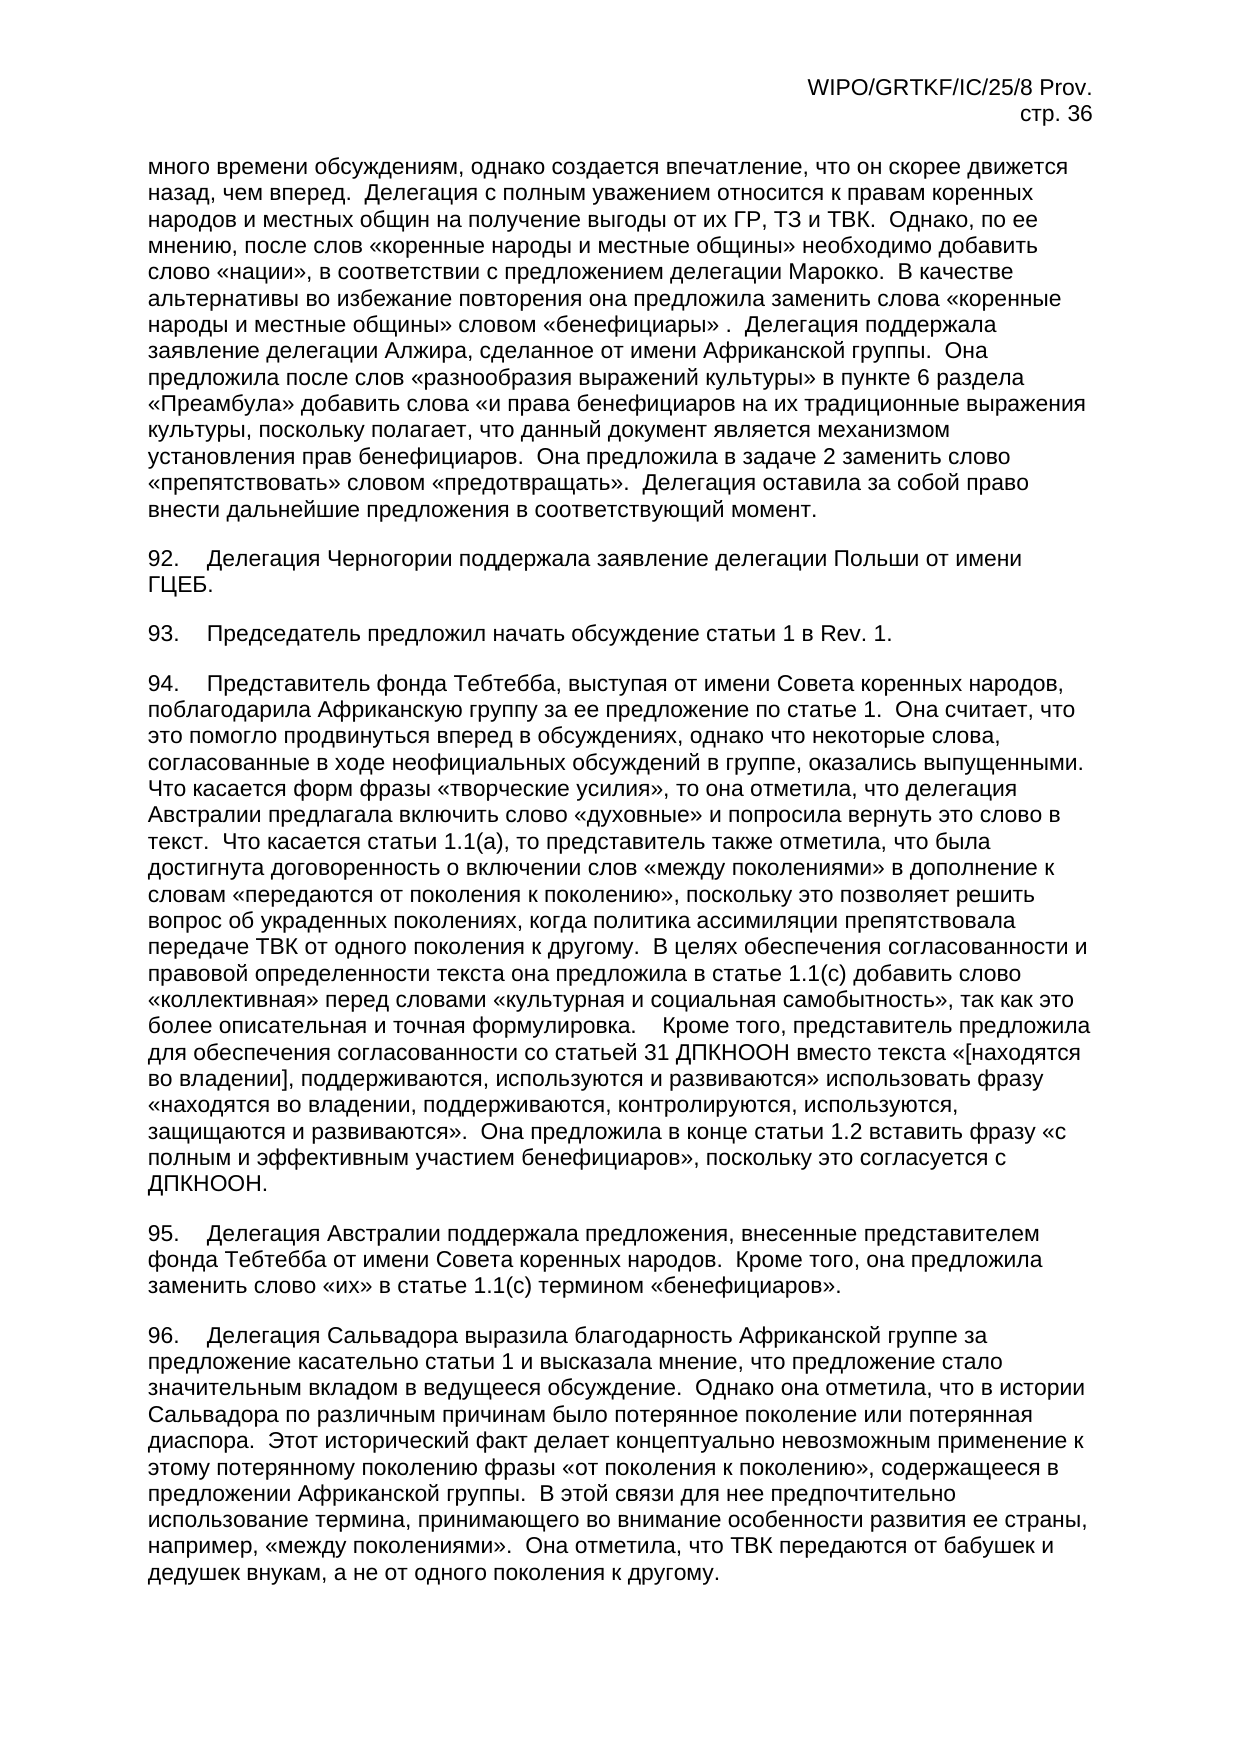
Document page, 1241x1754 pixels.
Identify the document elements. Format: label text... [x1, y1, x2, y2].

text Делегация Сальвадора выразила благодарность Африканской группе за предложение касательно статьи 1 и высказала мнение, что предложение стало значительным вкладом в ведущееся обсуждение. Однако она отметила, что в истории Сальвадора по различным причинам было потерянное поколение или потерянная диаспора. Этот исторический факт делает концептуально невозможным применение к этому потерянному поколению фразы «от поколения к поколению», содержащееся в предложении Африканской группы. В этой связи для нее предпочтительно использование термина, принимающего во внимание особенности развития ее страны, например, «между поколениями». Она отметила, что ТВК передаются от бабушек и дедушек внукам, а не от одного поколения к другому. [148, 1322, 1093, 1585]
text Представитель фонда Тебтебба, выступая от имени Совета коренных народов, поблагодарила Африканскую группу за ее предложение по статье 1. Она считает, что это помогло продвинуться вперед в обсуждениях, однако что некоторые слова, согласованные в ходе неофициальных обсуждений в группе, оказались выпущенными. Что касается форм фразы «творческие усилия», то она отметила, что делегация Австралии предлагала включить слово «духовные» и попросила вернуть это слово в текст. Что касается статьи 1.1(а), то представитель также отметила, что была достигнута договоренность о включении слов «между поколениями» в дополнение к словам «передаются от поколения к поколению», поскольку это позволяет решить вопрос об украденных поколениях, когда политика ассимиляции препятствовала передаче ТВК от одного поколения к другому. В целях обеспечения согласованности и правовой определенности текста она предложила в статье 1.1(c) добавить слово «коллективная» перед словами «культурная и социальная самобытность», так как это более описательная и точная формулировка. Кроме того, представитель предложила для обеспечения согласованности со статьей 31 ДПКНООН вместо текста «[находятся во владении], поддерживаются, используются и развиваются» использовать фразу «находятся во владении, поддерживаются, контролируются, используются, защищаются и развиваются». Она предложила в конце статьи 1.2 вставить фразу «с полным и эффективным участием бенефициаров», поскольку это согласуется с ДПКНООН. [148, 670, 1093, 1197]
text Председатель предложил начать обсуждение статьи 1 в Rev. 1. [148, 620, 1093, 647]
text Делегация Австралии поддержала предложения, внесенные представителем фонда Тебтебба от имени Совета коренных народов. Кроме того, она предложила заменить слово «их» в статье 1.1(с) термином «бенефициаров». [148, 1220, 1093, 1299]
text Делегация Черногории поддержала заявление делегации Польши от имени ГЦЕБ. [148, 545, 1093, 597]
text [148, 153, 1093, 522]
